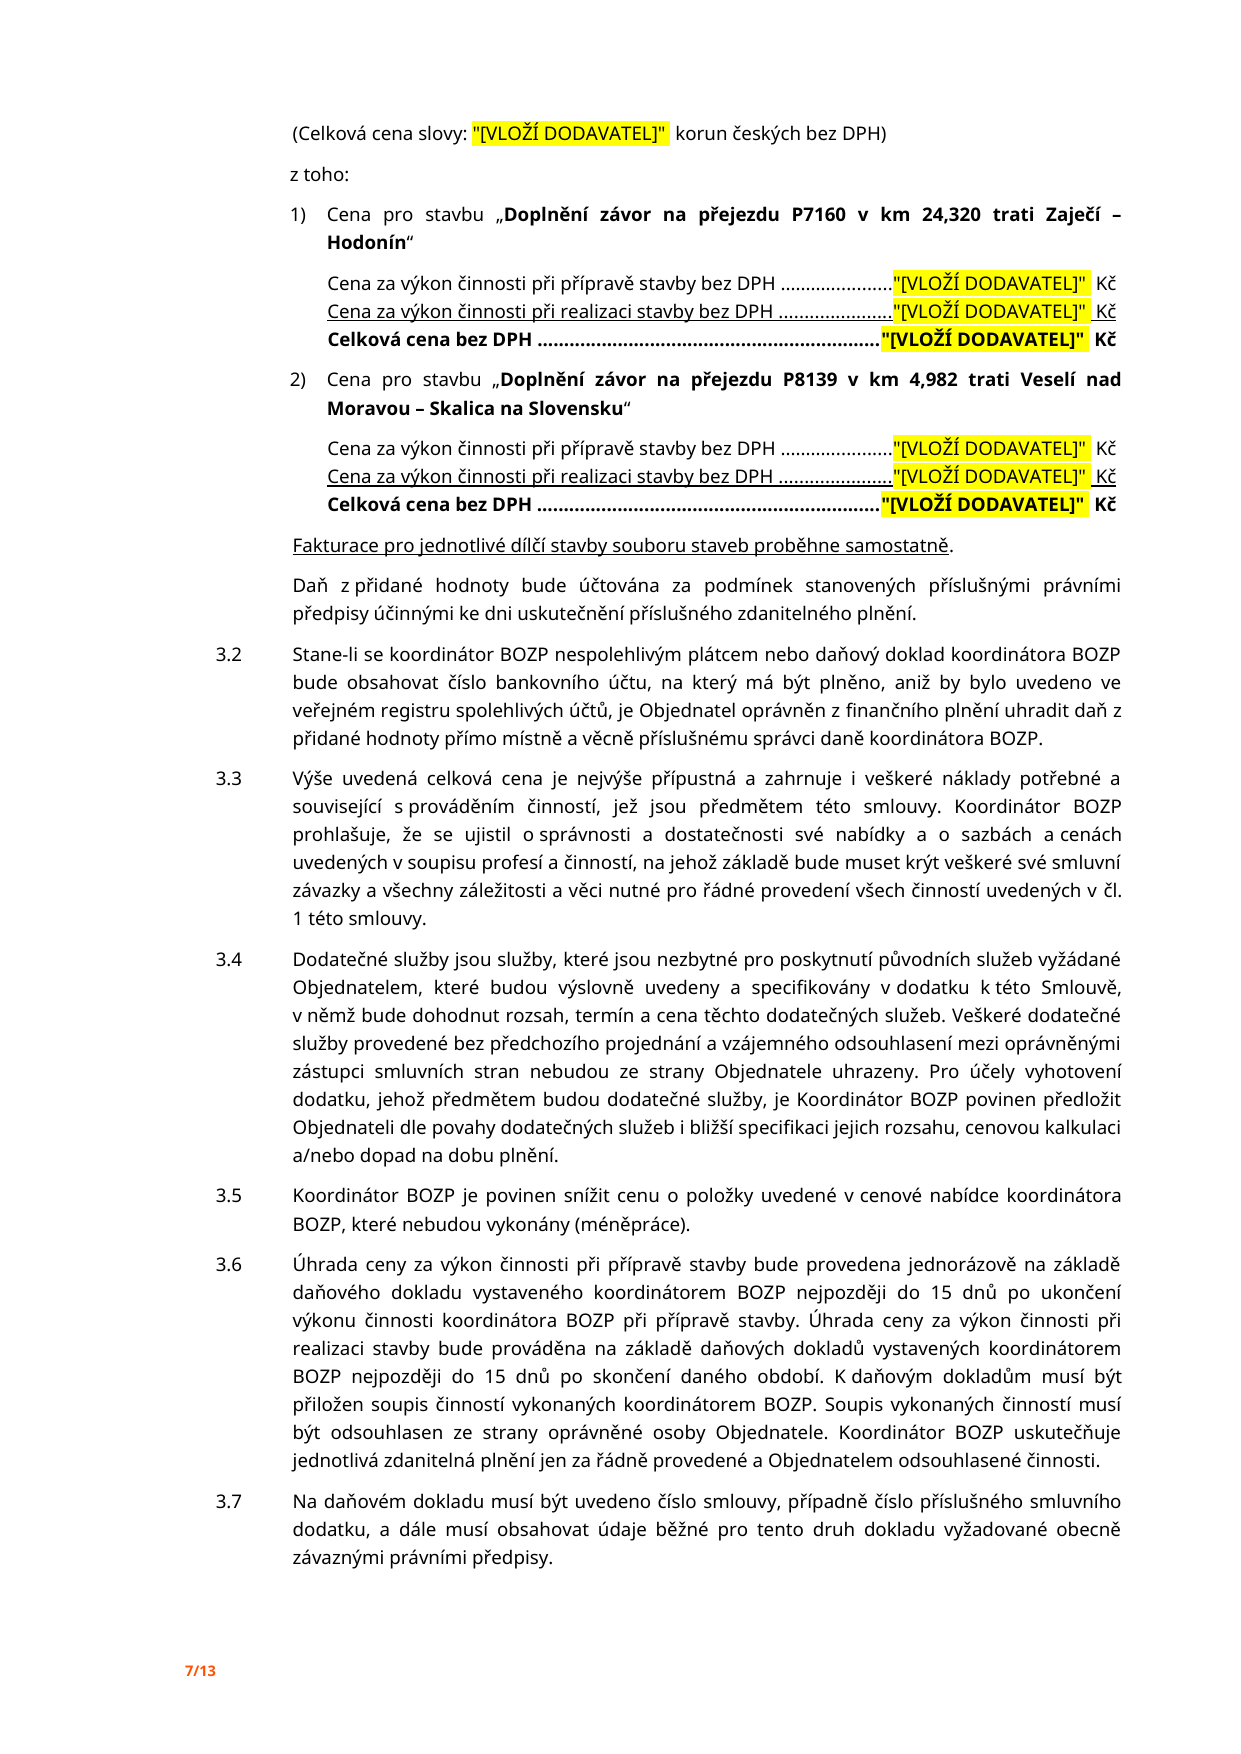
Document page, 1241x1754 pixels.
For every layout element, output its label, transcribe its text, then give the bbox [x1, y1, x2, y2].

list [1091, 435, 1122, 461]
list Cena za výkon činnosti při realizaci stavby bez DPH Kč [327, 298, 893, 320]
text (Celková cena slovy: korun českých bez DPH) [670, 121, 1122, 146]
text z toho: [289, 161, 1122, 187]
list Celková cena bez DPH Kč [327, 491, 881, 517]
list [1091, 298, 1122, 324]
text Fakturace pro jednotlivé dílčí stavby souboru staveb proběhne samostatně. [292, 532, 1122, 557]
text Úhrada ceny za výkon činnosti při přípravě stavby bude provedena jednorázově na základě daňového dokladu vystaveného koordinátorem BOZP nejpozději do 15 dnů po ukončení výkonu činnosti koordinátora BOZP při přípravě stavby. Úhrada ceny za výkon činnosti při realizaci stavby bude prováděna na základě daňových dokladů vystavených koordinátorem BOZP nejpozději do 15 dnů po skončení daného období. K daňovým dokladům musí být přiložen soupis činností vykonaných koordinátorem BOZP. Soupis vykonaných činností musí být odsouhlasen ze strany oprávněné osoby Objednatele. Koordinátor BOZP uskutečňuje jednotlivá zdanitelná plnění jen za řádně provedené a Objednatelem odsouhlasené činnosti. [216, 1251, 1122, 1473]
text Koordinátor BOZP je povinen snížit cenu o položky uvedené v cenové nabídce koordinátora BOZP, které nebudou vykonány (méněpráce). [216, 1183, 1122, 1236]
text Stane-li se koordinátor BOZP nespolehlivým plátcem nebo daňový doklad koordinátora BOZP bude obsahovat číslo bankovního účtu, na který má být plněno, aniž by bylo uvedeno ve veřejném registru spolehlivých účtů, je Objednatel oprávněn z finančního plnění uhradit daň z přidané hodnoty přímo místně a věcně příslušnému správci daně koordinátora BOZP. [216, 641, 1122, 751]
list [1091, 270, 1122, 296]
text (Celková cena slovy: korun českých bez DPH) [292, 121, 472, 146]
list Cena za výkon činnosti při přípravě stavby bez DPH Kč [327, 435, 893, 461]
text Daň z přidané hodnoty bude účtována za podmínek stanovených příslušnými právními předpisy účinnými ke dni uskutečnění příslušného zdanitelného plnění. [292, 572, 1122, 626]
list Cena za výkon činnosti při realizaci stavby bez DPH Kč [327, 463, 893, 485]
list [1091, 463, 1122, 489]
list Cena pro stavbu „Doplnění závor na přejezdu P8139 v km 4,982 trati Veselí nad Moravou – Skalica na Slovensku“ [289, 367, 1122, 420]
list Cena pro stavbu „Doplnění závor na přejezdu P7160 v km 24,320 trati Zaječí – Hodonín“ [289, 202, 1122, 255]
text Na daňovém dokladu musí být uvedeno číslo smlouvy, případně číslo příslušného smluvního dodatku, a dále musí obsahovat údaje běžné pro tento druh dokladu vyžadované obecně závaznými právními předpisy. [216, 1488, 1122, 1569]
list Cena za výkon činnosti při přípravě stavby bez DPH Kč [327, 270, 893, 296]
text Výše uvedená celková cena je nejvýše přípustná a zahrnuje i veškeré náklady potřebné a související s prováděním činností, jež jsou předmětem této smlouvy. Koordinátor BOZP prohlašuje, že se ujistil o správnosti a dostatečnosti své nabídky a o sazbách a cenách uvedených v soupisu profesí a činností, na jehož základě bude muset krýt veškeré své smluvní závazky a všechny záležitosti a věci nutné pro řádné provedení všech činností uvedených v čl. 1 této smlouvy. [216, 766, 1122, 931]
text Dodatečné služby jsou služby, které jsou nezbytné pro poskytnutí původních služeb vyžádané Objednatelem, které budou výslovně uvedeny a specifikovány v dodatku k této Smlouvě, v němž bude dohodnut rozsah, termín a cena těchto dodatečných služeb. Veškeré dodatečné služby provedené bez předchozího projednání a vzájemného odsouhlasení mezi oprávněnými zástupci smluvních stran nebudou ze strany Objednatele uhrazeny. Pro účely vyhotovení dodatku, jehož předmětem budou dodatečné služby, je Koordinátor BOZP povinen předložit Objednateli dle povahy dodatečných služeb i bližší specifikaci jejich rozsahu, cenovou kalkulaci a/nebo dopad na dobu plnění. [216, 946, 1122, 1168]
list Celková cena bez DPH Kč [327, 326, 881, 352]
